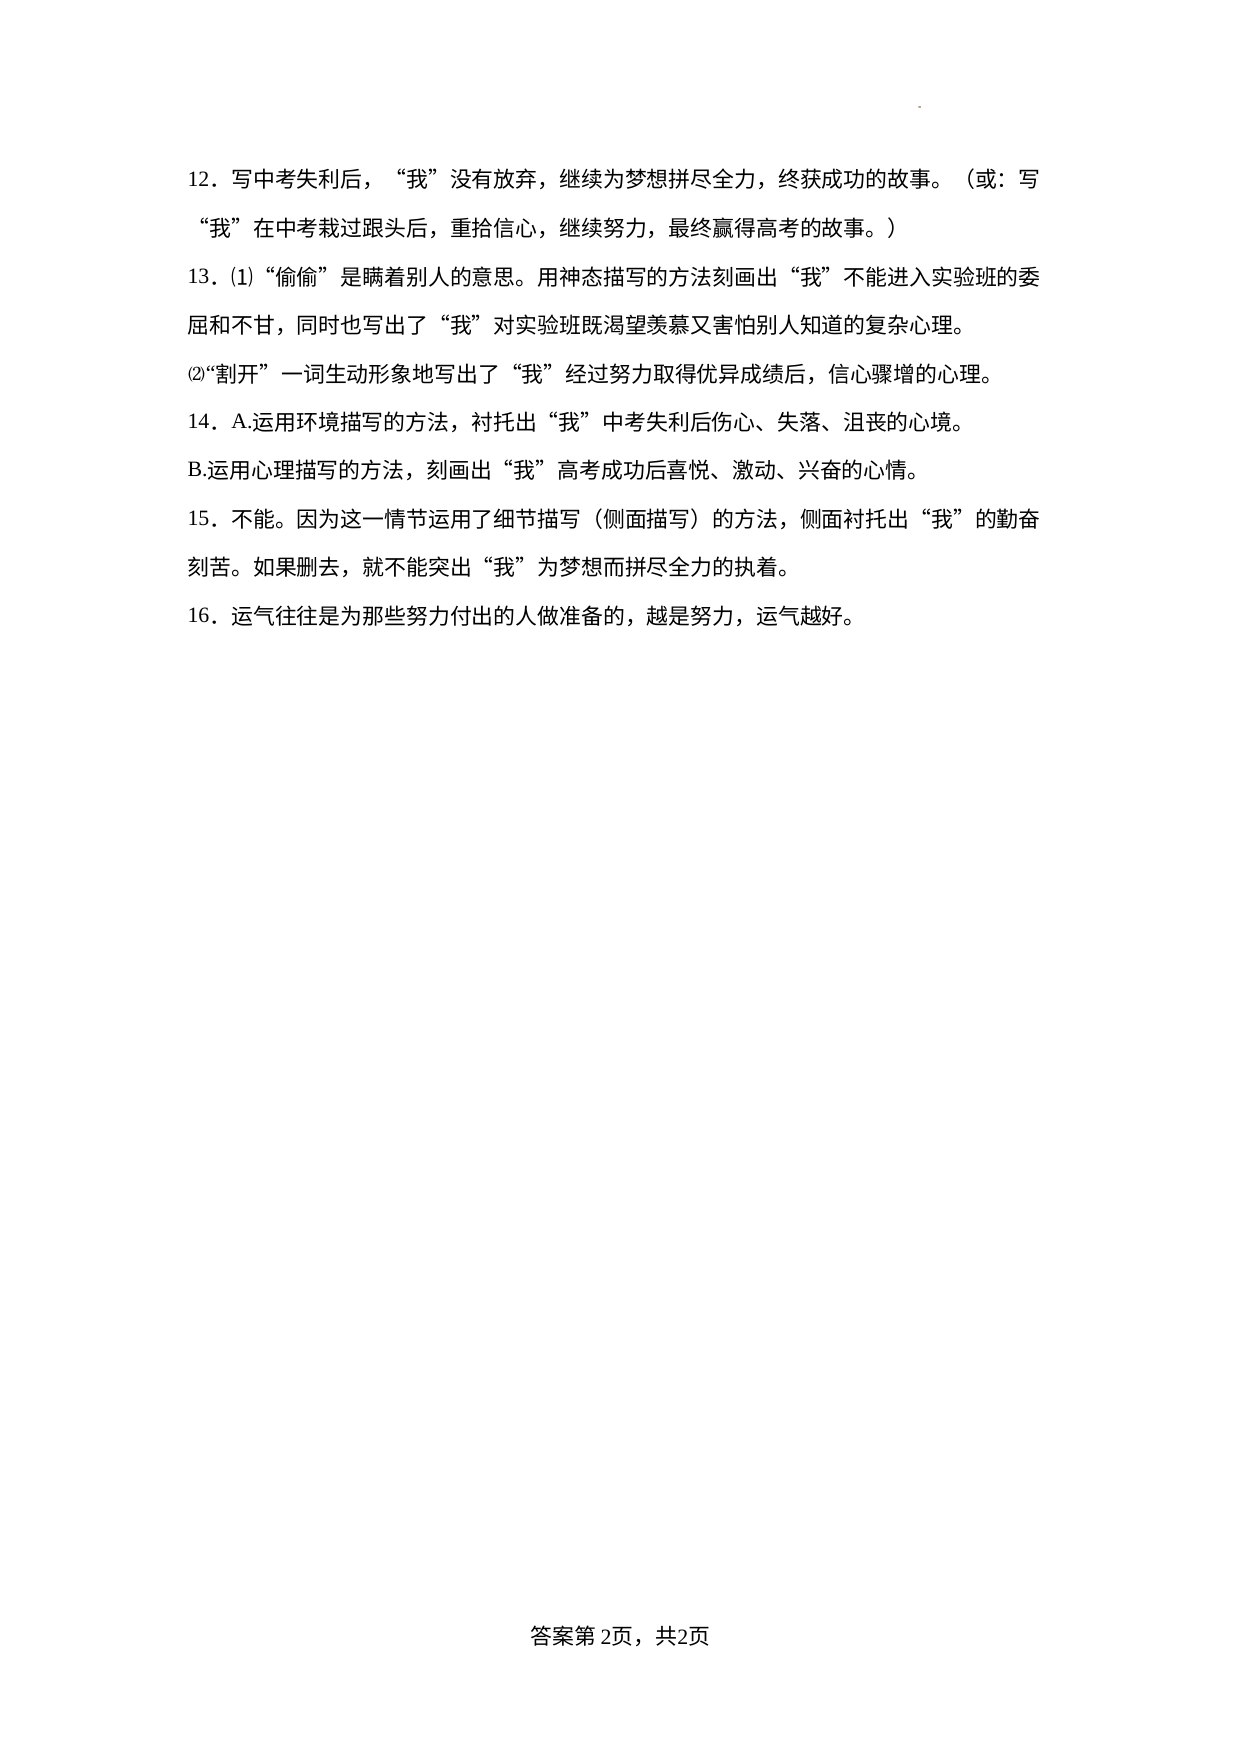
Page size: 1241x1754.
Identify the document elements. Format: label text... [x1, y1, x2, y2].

text 15．不能。因为这一情节运用了细节描写（侧面描写）的方法，侧面衬托出“我”的勤奋刻苦。如果删去，就不能突出“我”为梦想而拼尽全力的执着。 [187, 501, 1053, 582]
text 14．A.运用环境描写的方法，衬托出“我”中考失利后伤心、失落、沮丧的心境。 [187, 404, 1053, 437]
text ⑵“割开”一词生动形象地写出了“我”经过努力取得优异成绩后，信心骤增的心理。 [187, 356, 1053, 389]
text 16．运气往往是为那些努力付出的人做准备的，越是努力，运气越好。 [187, 598, 1053, 631]
text B.运用心理描写的方法，刻画出“我”高考成功后喜悦、激动、兴奋的心情。 [187, 453, 1053, 485]
text 13．⑴“偷偷”是瞒着别人的意思。用神态描写的方法刻画出“我”不能进入实验班的委屈和不甘，同时也写出了“我”对实验班既渴望羡慕又害怕别人知道的复杂心理。 [187, 259, 1053, 340]
text 12．写中考失利后，“我”没有放弃，继续为梦想拼尽全力，终获成功的故事。（或：写“我”在中考栽过跟头后，重拾信心，继续努力，最终赢得高考的故事。） [187, 162, 1053, 243]
